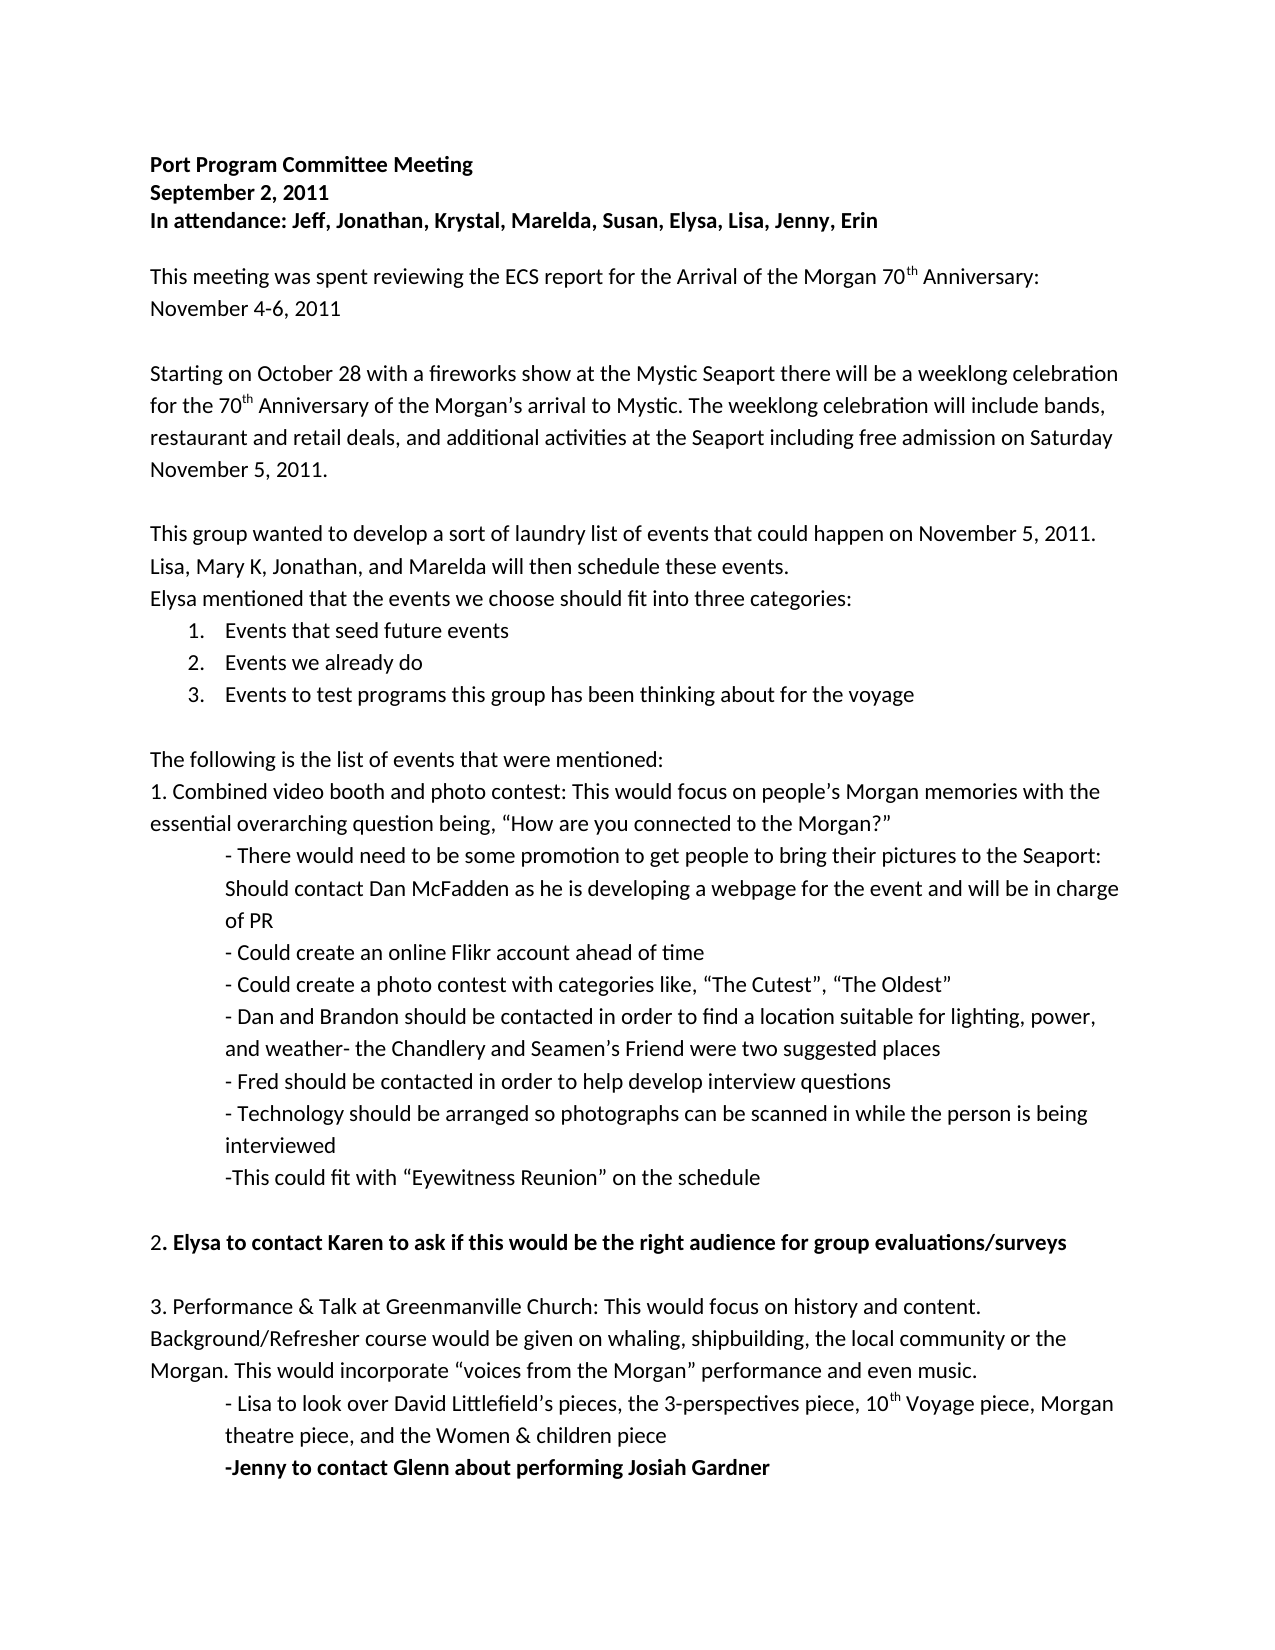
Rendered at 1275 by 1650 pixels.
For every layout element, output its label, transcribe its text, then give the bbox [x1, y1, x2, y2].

list -This could fit with “Eyewitness Reunion” on the schedule [225, 1163, 1125, 1191]
text 2. Elysa to contact Karen to ask if this would be the right audience for group evaluations/surveys [150, 1228, 1125, 1256]
text Port Program Committee Meeting [150, 150, 1125, 178]
list - Could create a photo contest with categories like, “The Cutest”, “The Oldest” [225, 970, 1125, 998]
text 1. Combined video booth and photo contest: This would focus on people’s Morgan memories with the essential overarching question being, “How are you connected to the Morgan?” [150, 777, 1125, 837]
list - Technology should be arranged so photographs can be scanned in while the person is being interviewed [225, 1099, 1125, 1159]
text The following is the list of events that were mentioned: [150, 745, 1125, 773]
list - Fred should be contacted in order to help develop interview questions [225, 1067, 1125, 1095]
text 3. Performance & Talk at Greenmanville Church: This would focus on history and content. Background/Refresher course would be given on whaling, shipbuilding, the local community or the Morgan. This would incorporate “voices from the Morgan” performance and even music. [150, 1292, 1125, 1384]
text September 2, 2011 [150, 178, 1125, 206]
list - Could create an online Flikr account ahead of time [225, 938, 1125, 966]
list - Dan and Brandon should be contacted in order to find a location suitable for lighting, power, and weather- the Chandlery and Seamen’s Friend were two suggested places [225, 1002, 1125, 1063]
list Events to test programs this group has been thinking about for the voyage [187, 681, 1125, 708]
text -Jenny to contact Glenn about performing Josiah Gardner [150, 1453, 1125, 1481]
list Events we already do [187, 648, 1125, 676]
text Starting on October 28 with a fireworks show at the Mystic Seaport there will be a weeklong celebration for the 70th Anniversary of the Morgan’s arrival to Mystic. The weeklong celebration will include bands, restaurant and retail deals, and additional activities at the Seaport including free admission on Saturday November 5, 2011. [150, 359, 1125, 483]
list Events that seed future events [187, 616, 1125, 644]
text This group wanted to develop a sort of laundry list of events that could happen on November 5, 2011. Lisa, Mary K, Jonathan, and Marelda will then schedule these events. [150, 519, 1125, 580]
list - There would need to be some promotion to get people to bring their pictures to the Seaport: Should contact Dan McFadden as he is developing a webpage for the event and will be in charge of PR [225, 841, 1125, 934]
text Elysa mentioned that the events we choose should fit into three categories: [150, 584, 1125, 612]
text - Lisa to look over David Littlefield’s pieces, the 3-perspectives piece, 10th Voyage piece, Morgan theatre piece, and the Women & children piece [225, 1389, 1125, 1449]
text In attendance: Jeff, Jonathan, Krystal, Marelda, Susan, Elysa, Lisa, Jenny, Erin [150, 206, 1125, 234]
text This meeting was spent reviewing the ECS report for the Arrival of the Morgan 70th Anniversary: November 4-6, 2011 [150, 262, 1125, 322]
